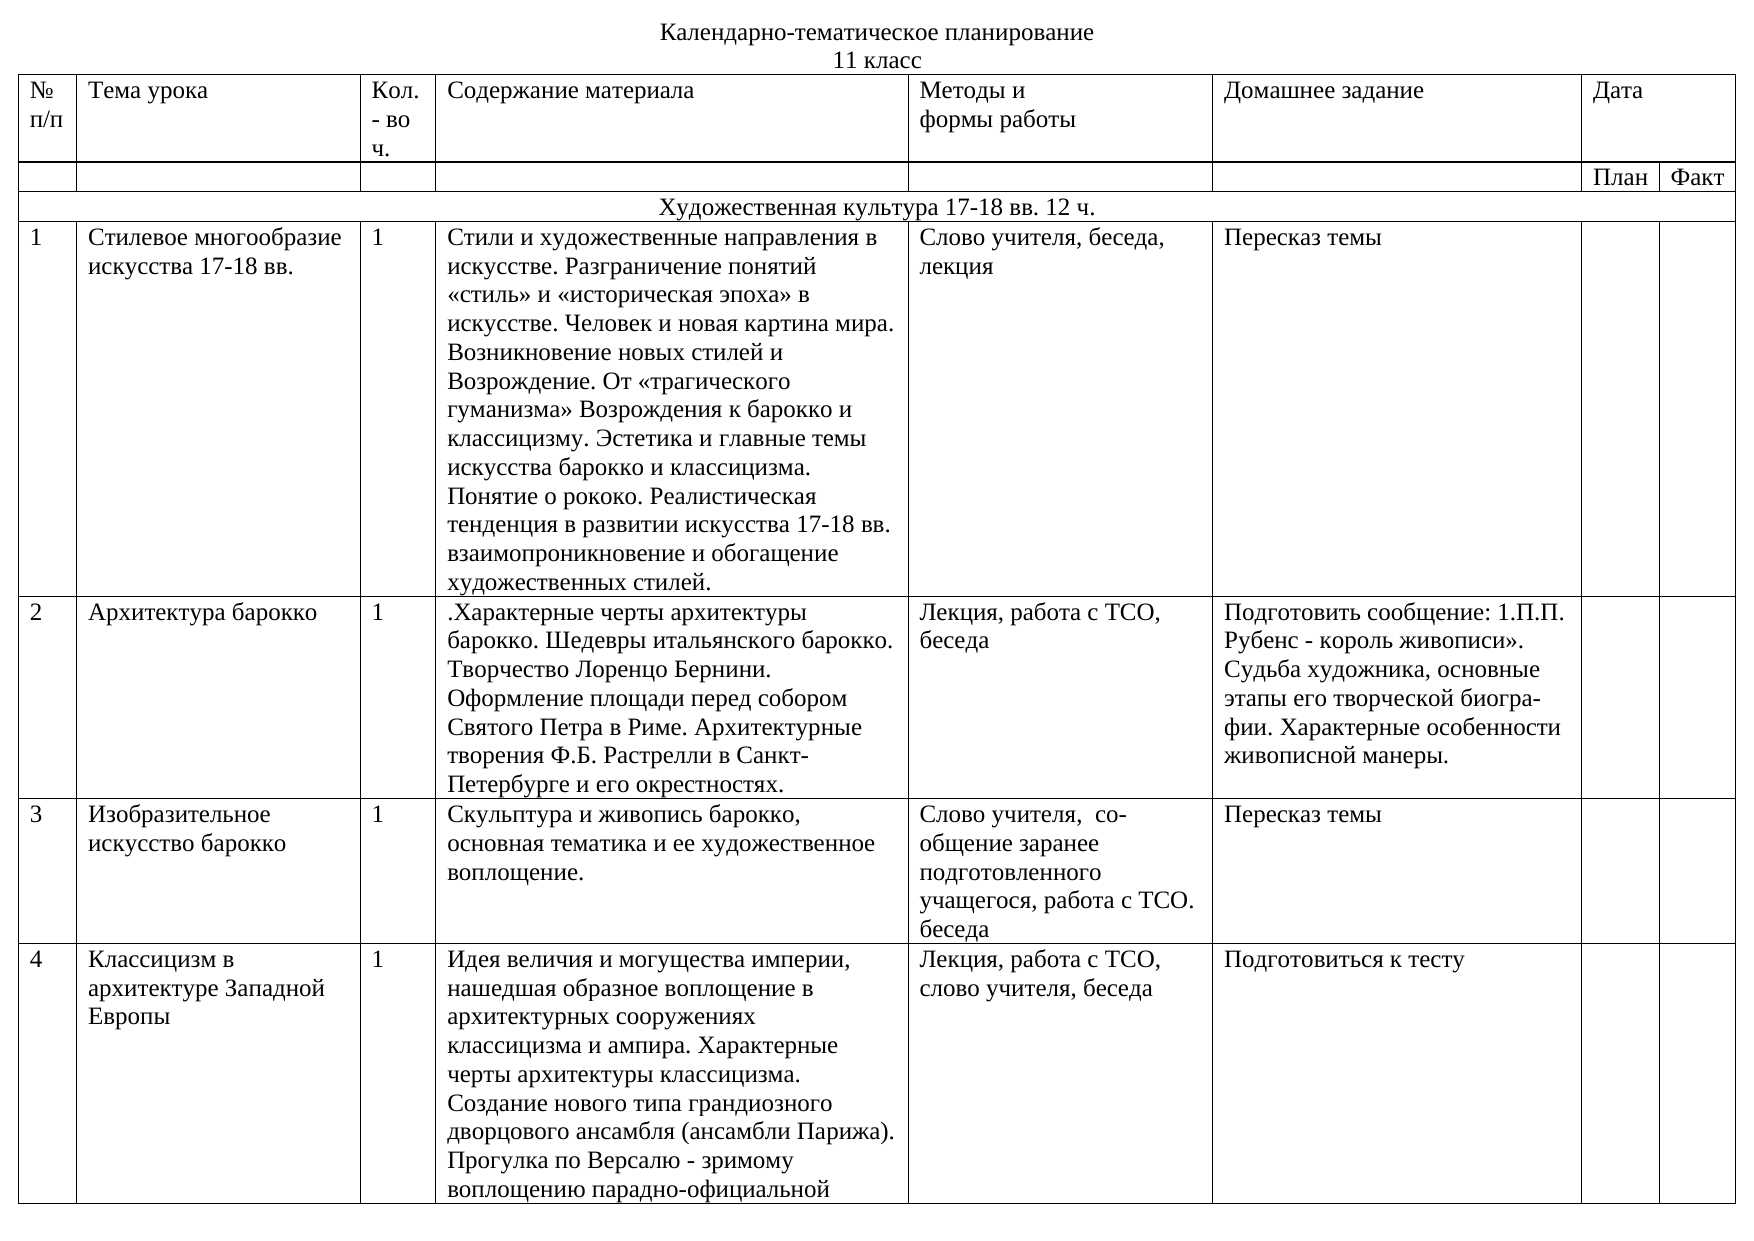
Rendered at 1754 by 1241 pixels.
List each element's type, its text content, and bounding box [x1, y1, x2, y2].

table_header Домашнее задание [1213, 75, 1581, 161]
table_cell 1 [361, 597, 435, 798]
table_cell Факт [1660, 163, 1735, 191]
table_cell Слово учителя, сообщение заранее подготовленного учащегося, работа с ТСО. беседа [989, 799, 1212, 943]
table_cell Слово учителя, беседа, лекция [909, 222, 1212, 596]
table_cell Стили и художественные направления в искусстве. Разграничение понятий «стиль» и «историческая эпоха» в искусстве. Человек и новая картина мира. Возникновение новых стилей и Возрождение. От «трагического гуманизма» Возрождения к барокко и классицизму. Эстетика и главные темы искусства барокко и классицизма. Понятие о рококо. Реалистическая тенденция в развитии искусства 17-18 вв. взаимопроникновение и обогащение художественных стилей. [436, 222, 908, 596]
table_cell 1 [19, 222, 76, 596]
table_cell 1 [361, 944, 435, 1203]
table_cell [1582, 944, 1659, 1203]
table_cell [1582, 799, 1659, 943]
table_cell [77, 163, 360, 191]
table_cell Пересказ темы [1213, 799, 1581, 943]
table_cell [1660, 222, 1735, 596]
table_cell План [1582, 163, 1659, 191]
table_header Кол. - во ч. [361, 75, 435, 161]
table_cell Лекция, работа с ТСО, беседа [909, 597, 1212, 798]
table_cell [436, 163, 908, 191]
table_header Методы и формы работы [909, 75, 1212, 161]
table_cell 1 [361, 799, 435, 943]
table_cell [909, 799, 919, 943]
table_cell Скульптура и живопись барокко, основная тематика и ее художественное воплощение. [436, 799, 908, 943]
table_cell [77, 944, 360, 1203]
table_cell [19, 163, 76, 191]
table_header Дата [1582, 75, 1735, 161]
text Календарно-тематическое планирование [29, 17, 1724, 45]
table_cell Стилевое многообразие искусства 17-18 вв. [77, 222, 360, 596]
text 11 класс [29, 45, 1724, 74]
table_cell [1213, 944, 1581, 1203]
table_cell [1660, 597, 1735, 798]
table_header Тема урока [77, 75, 360, 161]
table_cell 1 [361, 222, 435, 596]
table_cell [1660, 799, 1735, 943]
table_cell Архитектура барокко [77, 597, 360, 798]
table_cell Изобразительное искусство барокко [77, 799, 360, 943]
table_cell 2 [19, 597, 76, 798]
table_cell Подготовить сообщение: 1.П.П. Рубенс - король живописи». Судьба художника, основные этапы его творческой биографии. Характерные особенности живописной манеры. [1213, 597, 1581, 798]
table_header Содержание материала [436, 75, 908, 161]
table_cell [909, 163, 1212, 191]
table_cell 3 [19, 799, 76, 943]
table_cell [1660, 944, 1735, 1203]
table_cell [1213, 163, 1581, 191]
table_cell [1582, 597, 1659, 798]
table_cell Пересказ темы [1213, 222, 1581, 596]
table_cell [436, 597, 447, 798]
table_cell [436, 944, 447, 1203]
table_cell .Характерные черты архитектуры барокко. Шедевры итальянского барокко. Творчество Лоренцо Бернини. Оформление площади перед собором Святого Петра в Риме. Архитектурные творения Ф.Б. Растрелли в Санкт-Петербурге и его окрестностях. [772, 597, 908, 798]
table_cell 4 [19, 944, 76, 1203]
table_cell Художественная культура 17-18 вв. 12 ч. [19, 192, 1735, 221]
table_cell [1582, 222, 1659, 596]
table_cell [909, 944, 1212, 1203]
table_header № п/п [19, 75, 76, 161]
table_cell [361, 163, 435, 191]
